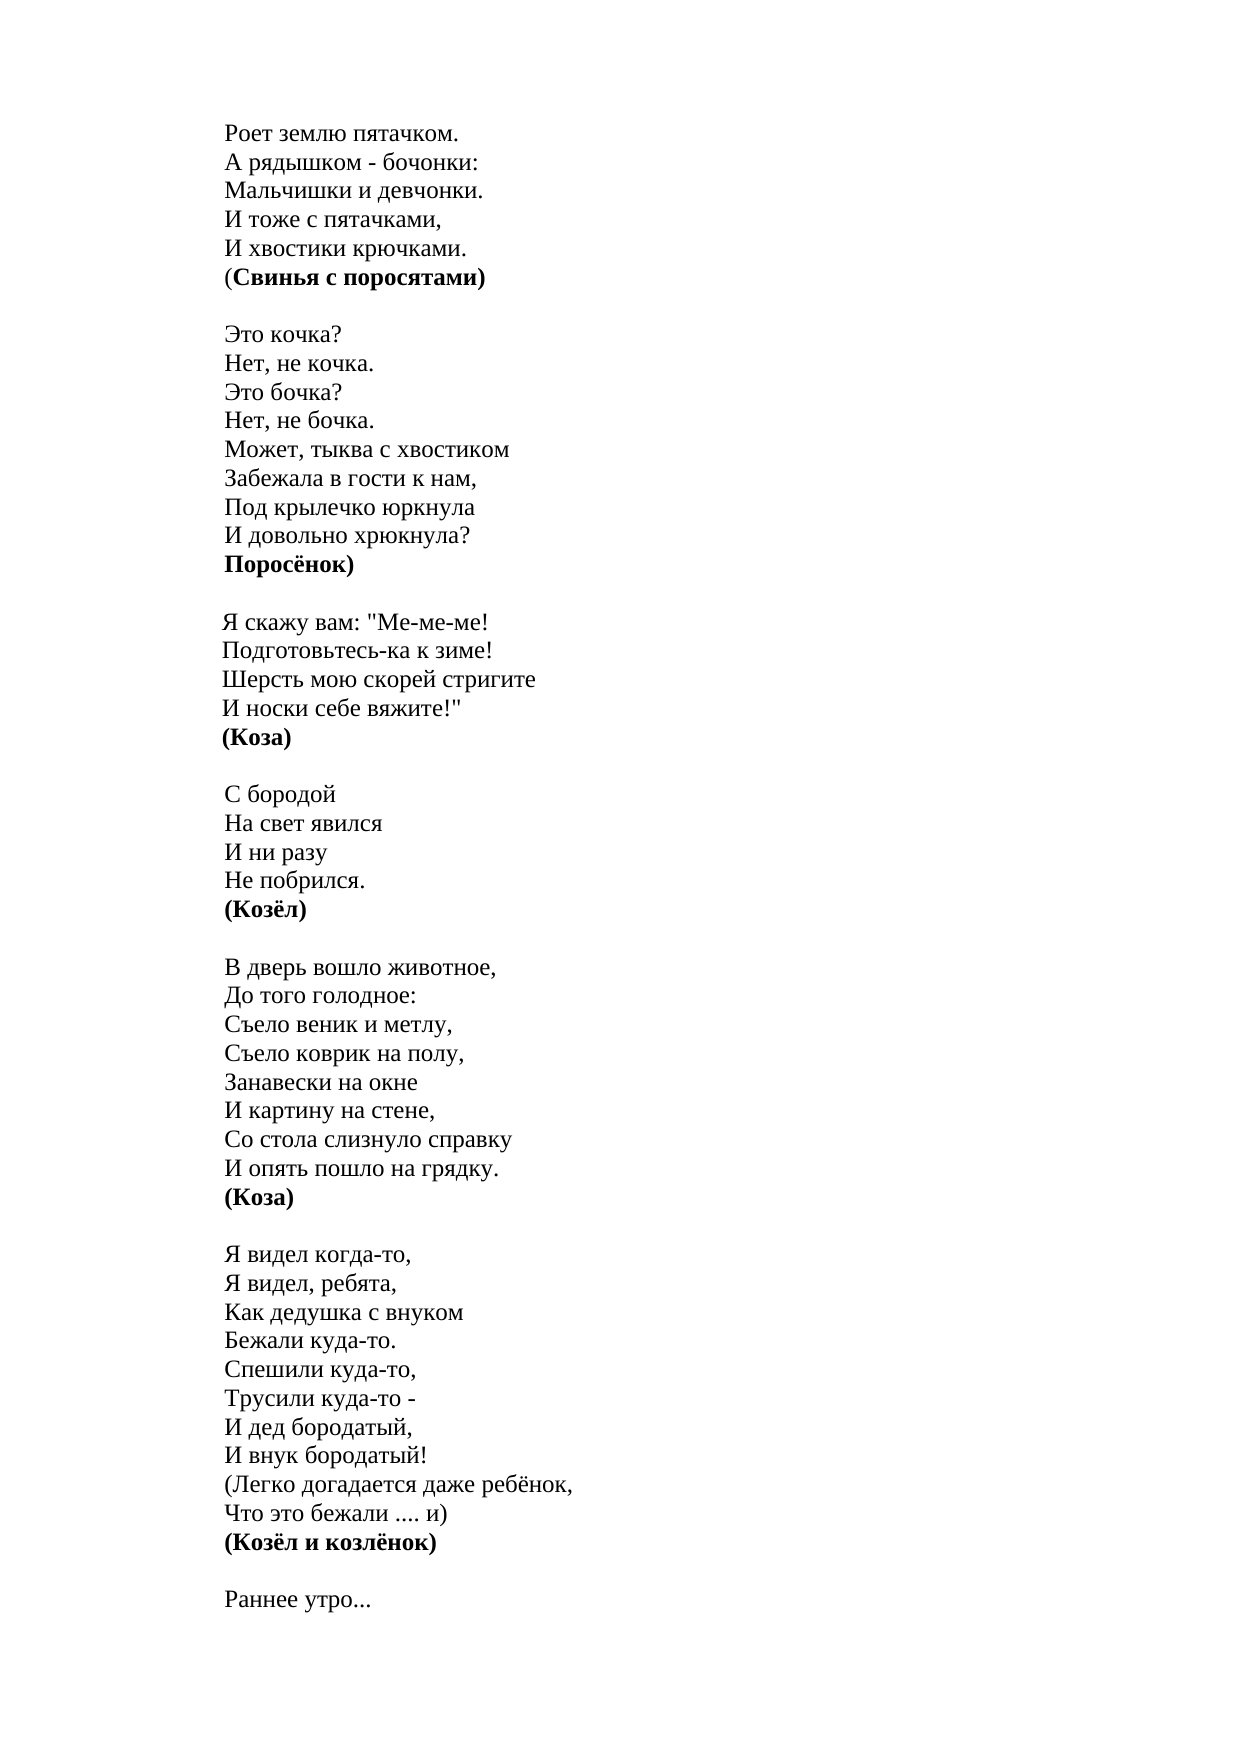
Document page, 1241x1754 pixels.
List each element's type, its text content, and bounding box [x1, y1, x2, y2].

text На свет явился [177, 808, 1152, 837]
text (Свинья с поросятами) [177, 262, 1152, 291]
text Я скажу вам: "Ме-ме-ме! [177, 607, 1152, 636]
text Роет землю пятачком. [177, 118, 1152, 147]
text Я видел, ребята, [177, 1268, 1152, 1297]
text Это бочка? [177, 377, 1152, 406]
text Что это бежали .... и) [177, 1498, 1152, 1527]
text И ни разу [177, 837, 1152, 866]
text До того голодное: [177, 981, 1152, 1009]
text И опять пошло на грядку. [177, 1153, 1152, 1182]
text Не побрился. [177, 866, 1152, 894]
text Бежали куда-то. [177, 1326, 1152, 1354]
text И довольно хрюкнула? [177, 521, 1152, 549]
text Нет, не кочка. [177, 348, 1152, 377]
text И тоже с пятачками, [177, 204, 1152, 233]
text Нет, не бочка. [177, 406, 1152, 434]
text (Коза) [177, 1182, 1152, 1211]
text И внук бородатый! [177, 1441, 1152, 1469]
text Спешили куда-то, [177, 1354, 1152, 1383]
text Трусили куда-то - [177, 1383, 1152, 1412]
text Может, тыква с хвостиком [177, 434, 1152, 463]
text Как дедушка с внуком [177, 1297, 1152, 1326]
text И носки себе вяжите!" [177, 693, 1152, 722]
text Съело коврик на полу, [177, 1038, 1152, 1067]
text Раннее утро... [177, 1584, 1152, 1613]
text (Коза) [177, 722, 1152, 751]
text (Козёл и козлёнок) [177, 1527, 1152, 1556]
text (Легко догадается даже ребёнок, [177, 1469, 1152, 1498]
text Занавески на окне [177, 1067, 1152, 1096]
text Подготовьтесь-ка к зиме! [177, 636, 1152, 664]
text Шерсть мою скорей стригите [177, 664, 1152, 693]
text И дед бородатый, [177, 1412, 1152, 1441]
text Я видел когда-то, [177, 1239, 1152, 1268]
text Забежала в гости к нам, [177, 463, 1152, 492]
text Со стола слизнуло справку [177, 1124, 1152, 1153]
text В дверь вошло животное, [177, 952, 1152, 981]
text А рядышком - бочонки: [177, 147, 1152, 176]
text С бородой [177, 779, 1152, 808]
text Под крылечко юркнула [177, 492, 1152, 521]
text Мальчишки и девчонки. [177, 176, 1152, 204]
text Съело веник и метлу, [177, 1009, 1152, 1038]
text Поросёнок) [177, 549, 1152, 578]
text И картину на стене, [177, 1096, 1152, 1124]
text (Козёл) [177, 894, 1152, 923]
text И хвостики крючками. [177, 233, 1152, 262]
text Это кочка? [177, 319, 1152, 348]
